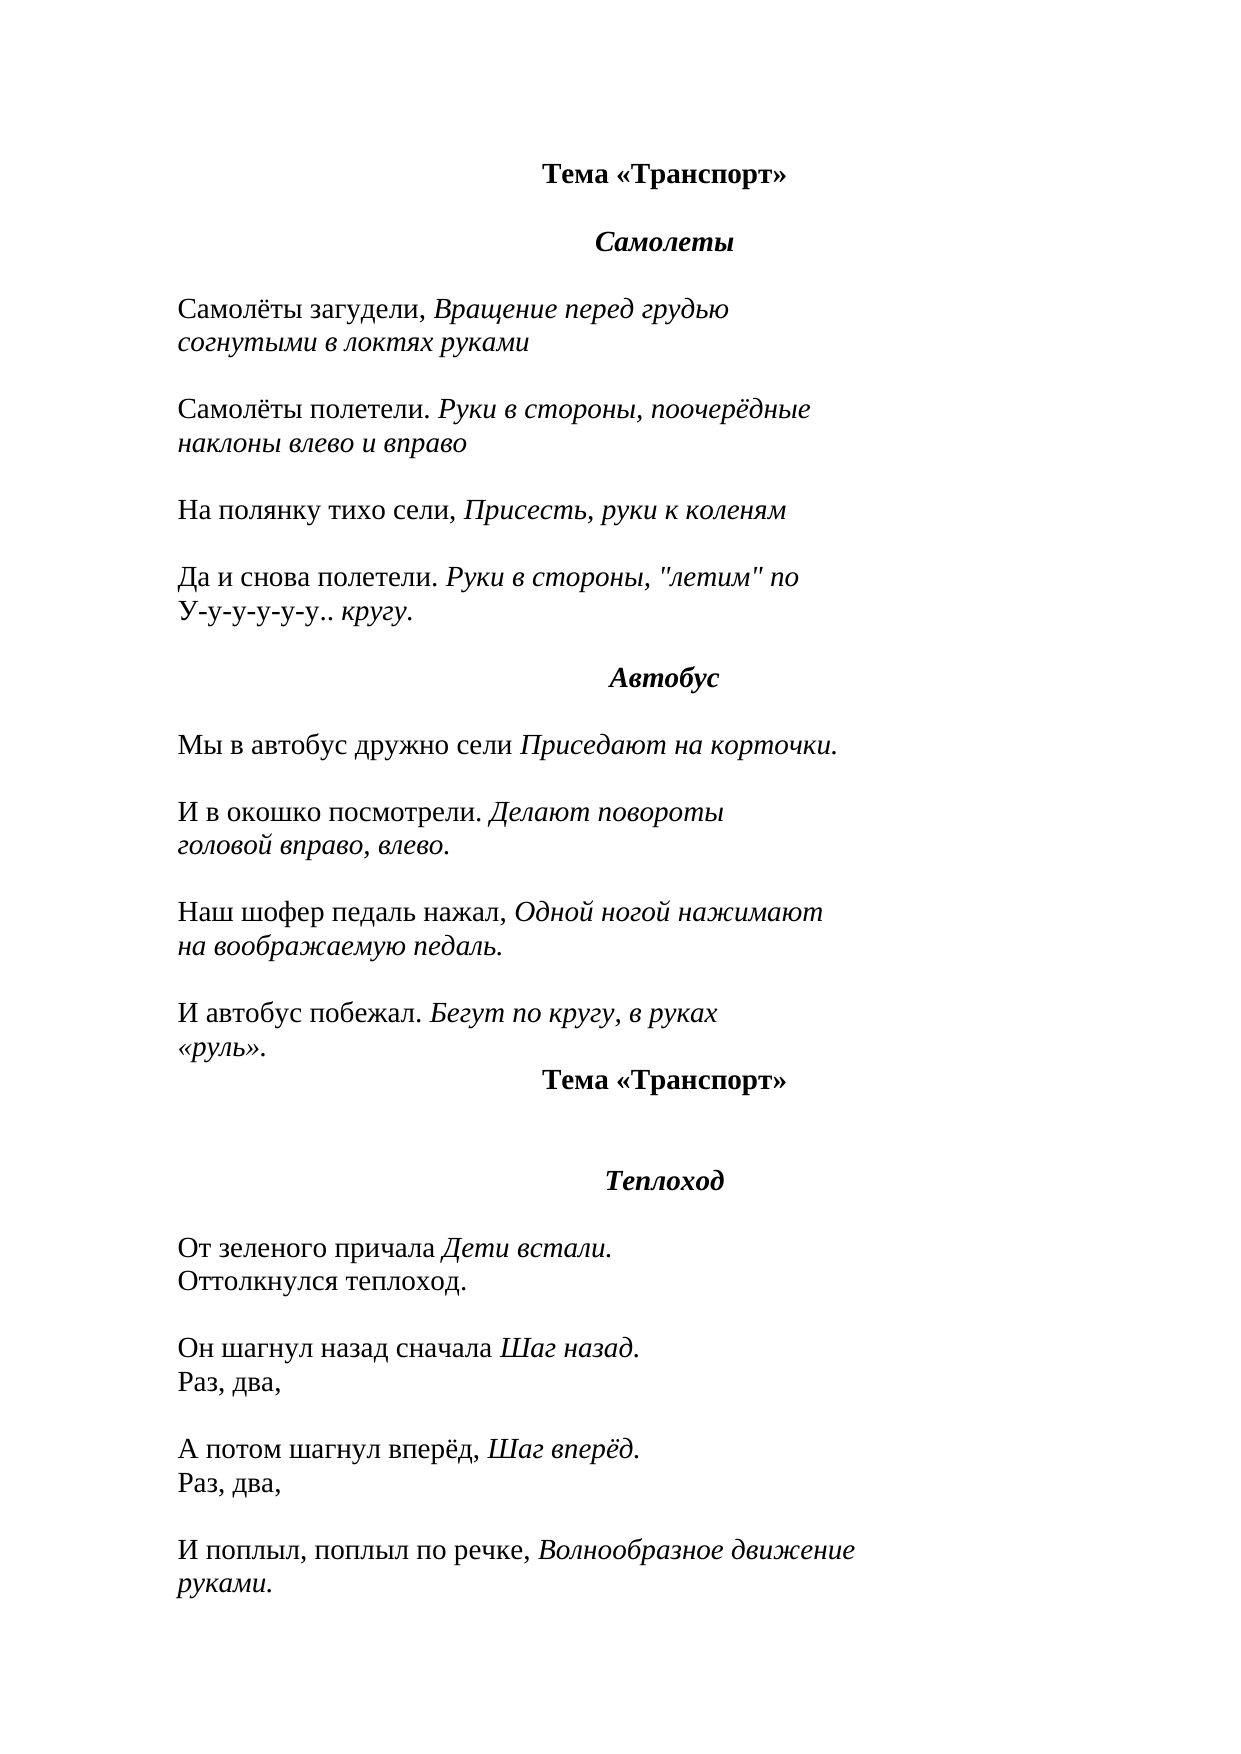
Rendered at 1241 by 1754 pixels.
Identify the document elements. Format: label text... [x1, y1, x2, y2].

text И в окошко посмотрели. Делают повороты [177, 794, 1152, 827]
text Оттолкнулся теплоход. [177, 1263, 1152, 1297]
text Да и снова полетели. Руки в стороны, "летим" по [177, 559, 1152, 593]
text И автобус побежал. Бегут по кругу, в руках [177, 995, 1152, 1029]
text Тема «Транспорт» [177, 1062, 1152, 1096]
text Раз, два, [177, 1364, 1152, 1398]
text на воображаемую педаль. [177, 928, 1152, 962]
text Самолёты полетели. Руки в стороны, поочерёдные [177, 391, 1152, 425]
text Автобус [177, 660, 1152, 693]
text На полянку тихо сели, Присесть, руки к коленям [177, 492, 1152, 526]
text Самолеты [177, 224, 1152, 257]
text «руль». [177, 1029, 1152, 1062]
text У-у-у-у-у-у.. кругу. [177, 593, 1152, 626]
text Тема «Транспорт» [177, 157, 1152, 190]
text Раз, два, [177, 1465, 1152, 1498]
text А потом шагнул вперёд, Шаг вперёд. [177, 1431, 1152, 1465]
text Самолёты загудели, Вращение перед грудью [177, 291, 1152, 324]
text Мы в автобус дружно сели Приседают на корточки. [177, 727, 1152, 760]
text И поплыл, поплыл по речке, Волнообразное движение [177, 1532, 1152, 1565]
text От зеленого причала Дети встали. [177, 1230, 1152, 1263]
text головой вправо, влево. [177, 827, 1152, 861]
text наклоны влево и вправо [177, 425, 1152, 458]
text руками. [177, 1565, 1152, 1599]
text Теплоход [177, 1163, 1152, 1196]
text Он шагнул назад сначала Шаг назад. [177, 1331, 1152, 1364]
text Наш шофер педаль нажал, Одной ногой нажимают [177, 894, 1152, 928]
text согнутыми в локтях руками [177, 324, 1152, 358]
